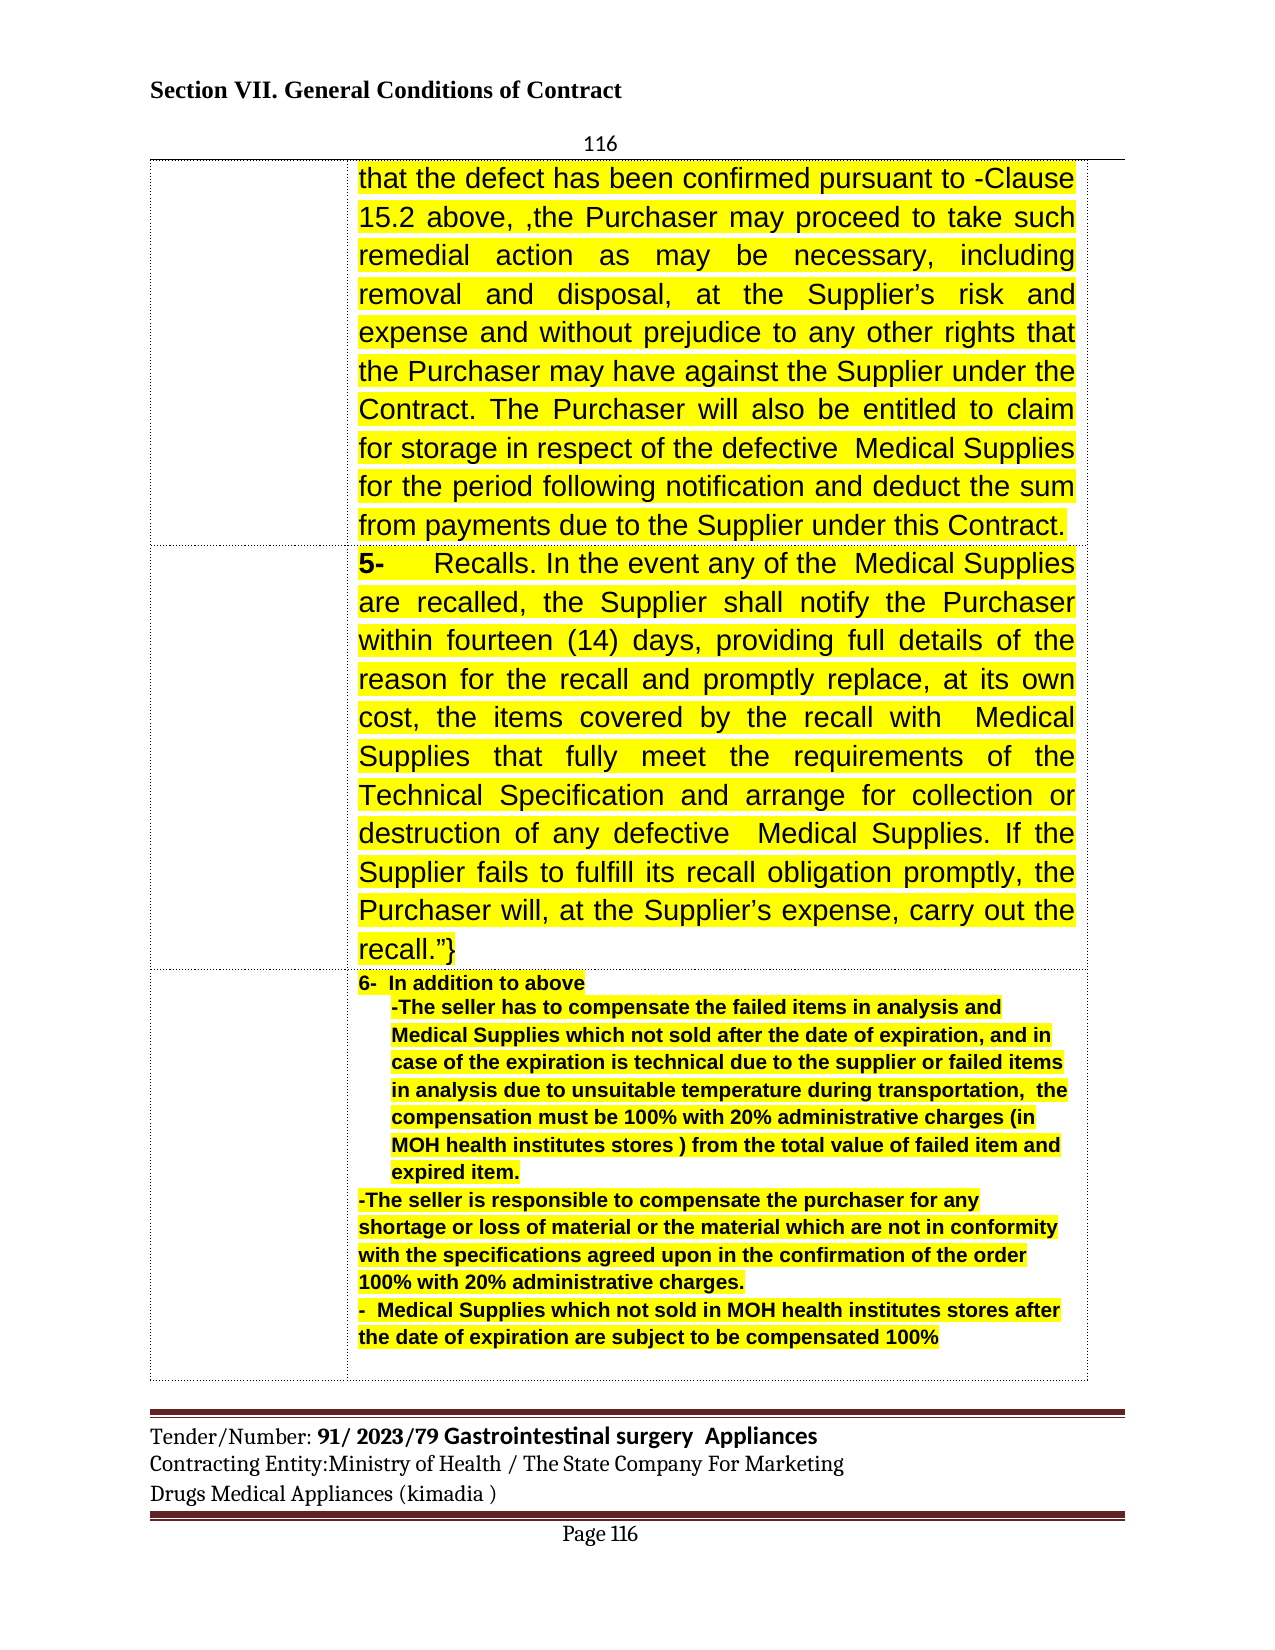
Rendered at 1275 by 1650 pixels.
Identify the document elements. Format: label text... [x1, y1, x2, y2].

table_cell [150, 160, 347, 545]
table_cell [347, 969, 1088, 1380]
table_cell [150, 545, 347, 969]
table_cell [150, 969, 347, 1380]
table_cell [347, 160, 1088, 545]
table_cell 5- Recalls. In the event any of the Medical Supplies are recalled, the Supplier shall notify the Purchaser within fourteen (14) days, providing full details of the reason for the recall and promptly replace, at its own cost, the items covered by the recall with Medical Supplies that fully meet the requirements of the Technical Specification and arrange for collection or destruction of any defective Medical Supplies. If the Supplier fails to fulfill its recall obligation promptly, the Purchaser will, at the Supplier’s expense, carry out the recall.”} [347, 545, 1088, 969]
